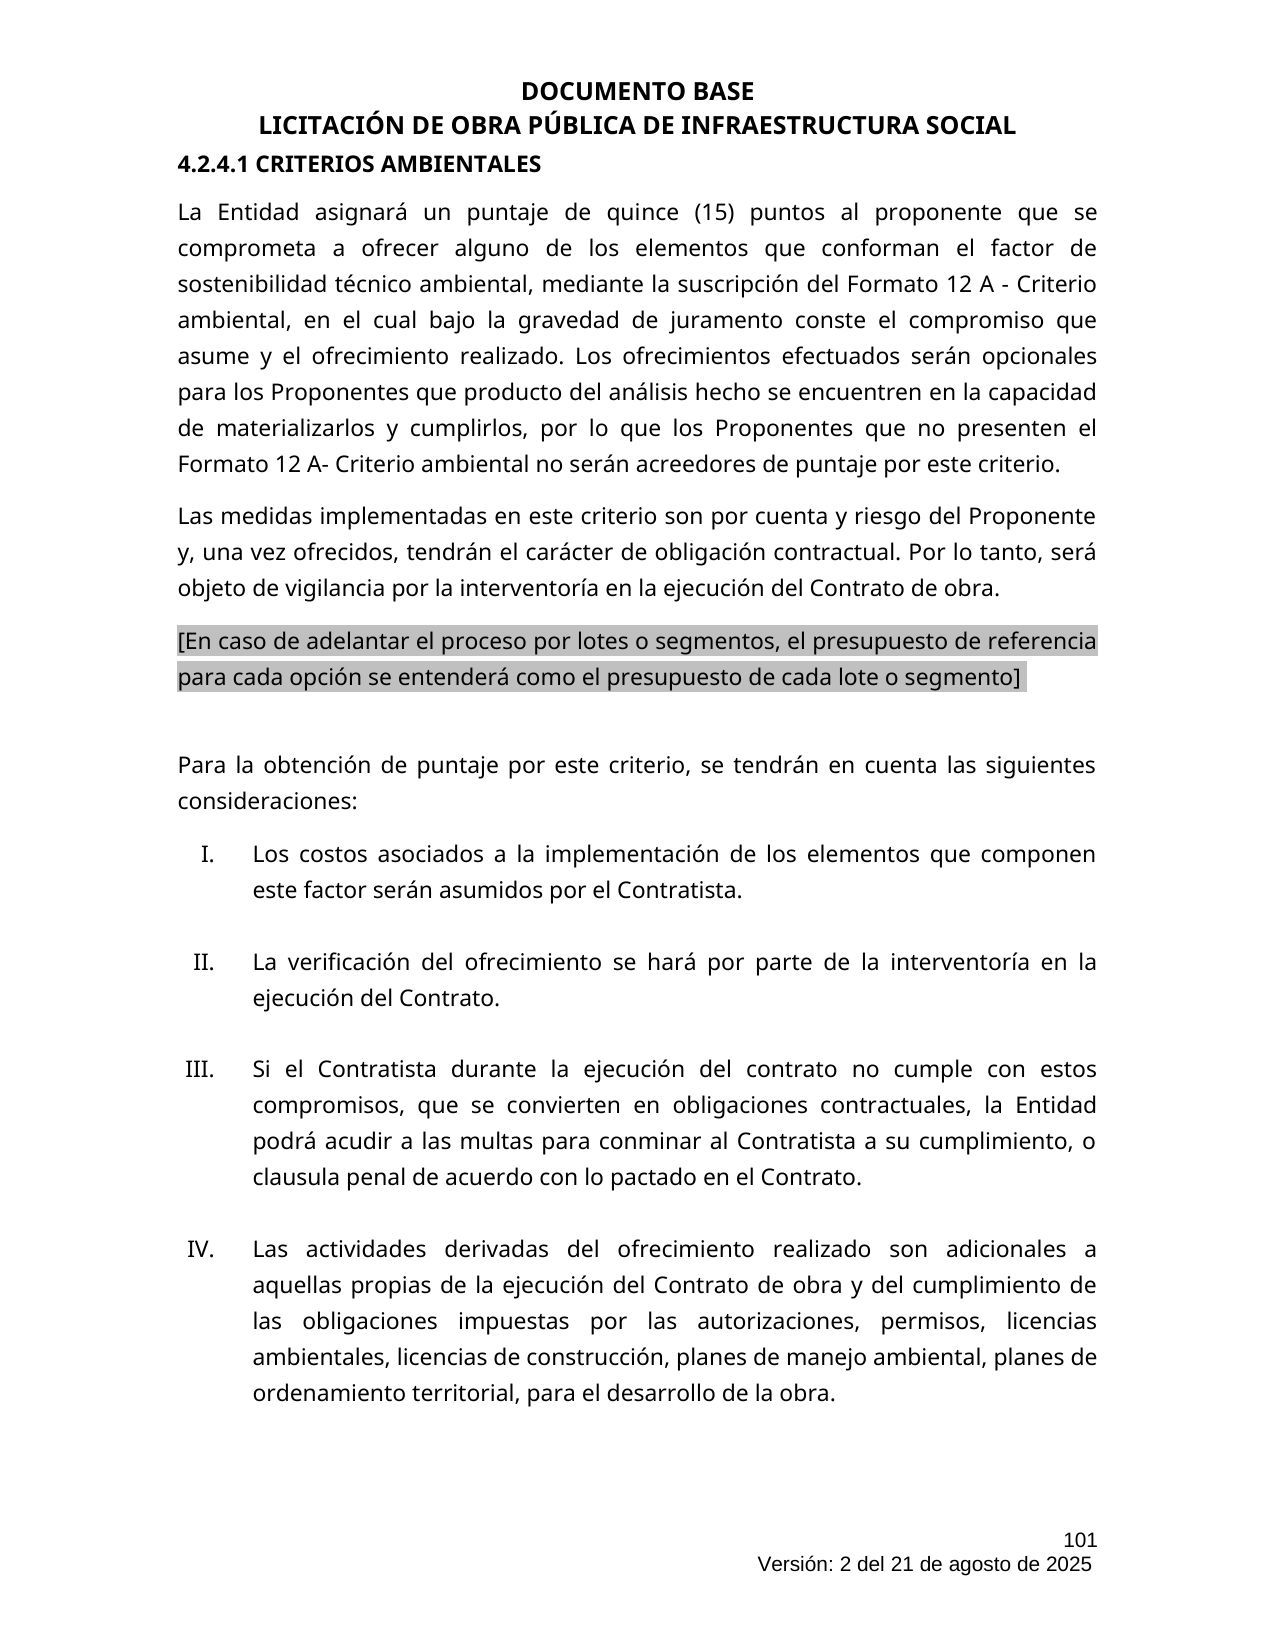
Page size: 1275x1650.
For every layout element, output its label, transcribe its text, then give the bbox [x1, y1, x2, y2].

subtitle 4.2.4.1 CRITERIOS AMBIENTALES [177, 148, 1098, 179]
text [En caso de adelantar el proceso por lotes o segmentos, el presupuesto de referencia para cada opción se entenderá como el presupuesto de cada lote o segmento] [177, 656, 1098, 692]
list Las actividades derivadas del ofrecimiento realizado son adicionales a aquellas propias de la ejecución del Contrato de obra y del cumplimiento de las obligaciones impuestas por las autorizaciones, permisos, licencias ambientales, licencias de construcción, planes de manejo ambiental, planes de ordenamiento territorial, para el desarrollo de la obra. [215, 1233, 1098, 1408]
list Si el Contratista durante la ejecución del contrato no cumple con estos compromisos, que se convierten en obligaciones contractuales, la Entidad podrá acudir a las multas para conminar al Contratista a su cumplimiento, o clausula penal de acuerdo con lo pactado en el Contrato. [215, 1053, 1098, 1192]
text La Entidad asignará un puntaje de quince (15) puntos al proponente que se comprometa a ofrecer alguno de los elementos que conforman el factor de sostenibilidad técnico ambiental, mediante la suscripción del Formato 12 A - Criterio ambiental, en el cual bajo la gravedad de juramento conste el compromiso que asume y el ofrecimiento realizado. Los ofrecimientos efectuados serán opcionales para los Proponentes que producto del análisis hecho se encuentren en la capacidad de materializarlos y cumplirlos, por lo que los Proponentes que no presenten el Formato 12 A- Criterio ambiental no serán acreedores de puntaje por este criterio. [177, 196, 1098, 479]
list La verificación del ofrecimiento se hará por parte de la interventoría en la ejecución del Contrato. [215, 946, 1098, 1013]
list Los costos asociados a la implementación de los elementos que componen este factor serán asumidos por el Contratista. [215, 838, 1098, 905]
text Para la obtención de puntaje por este criterio, se tendrán en cuenta las siguientes consideraciones: [177, 749, 1098, 816]
text Las medidas implementadas en este criterio son por cuenta y riesgo del Proponente y, una vez ofrecidos, tendrán el carácter de obligación contractual. Por lo tanto, será objeto de vigilancia por la interventoría en la ejecución del Contrato de obra. [177, 500, 1098, 603]
